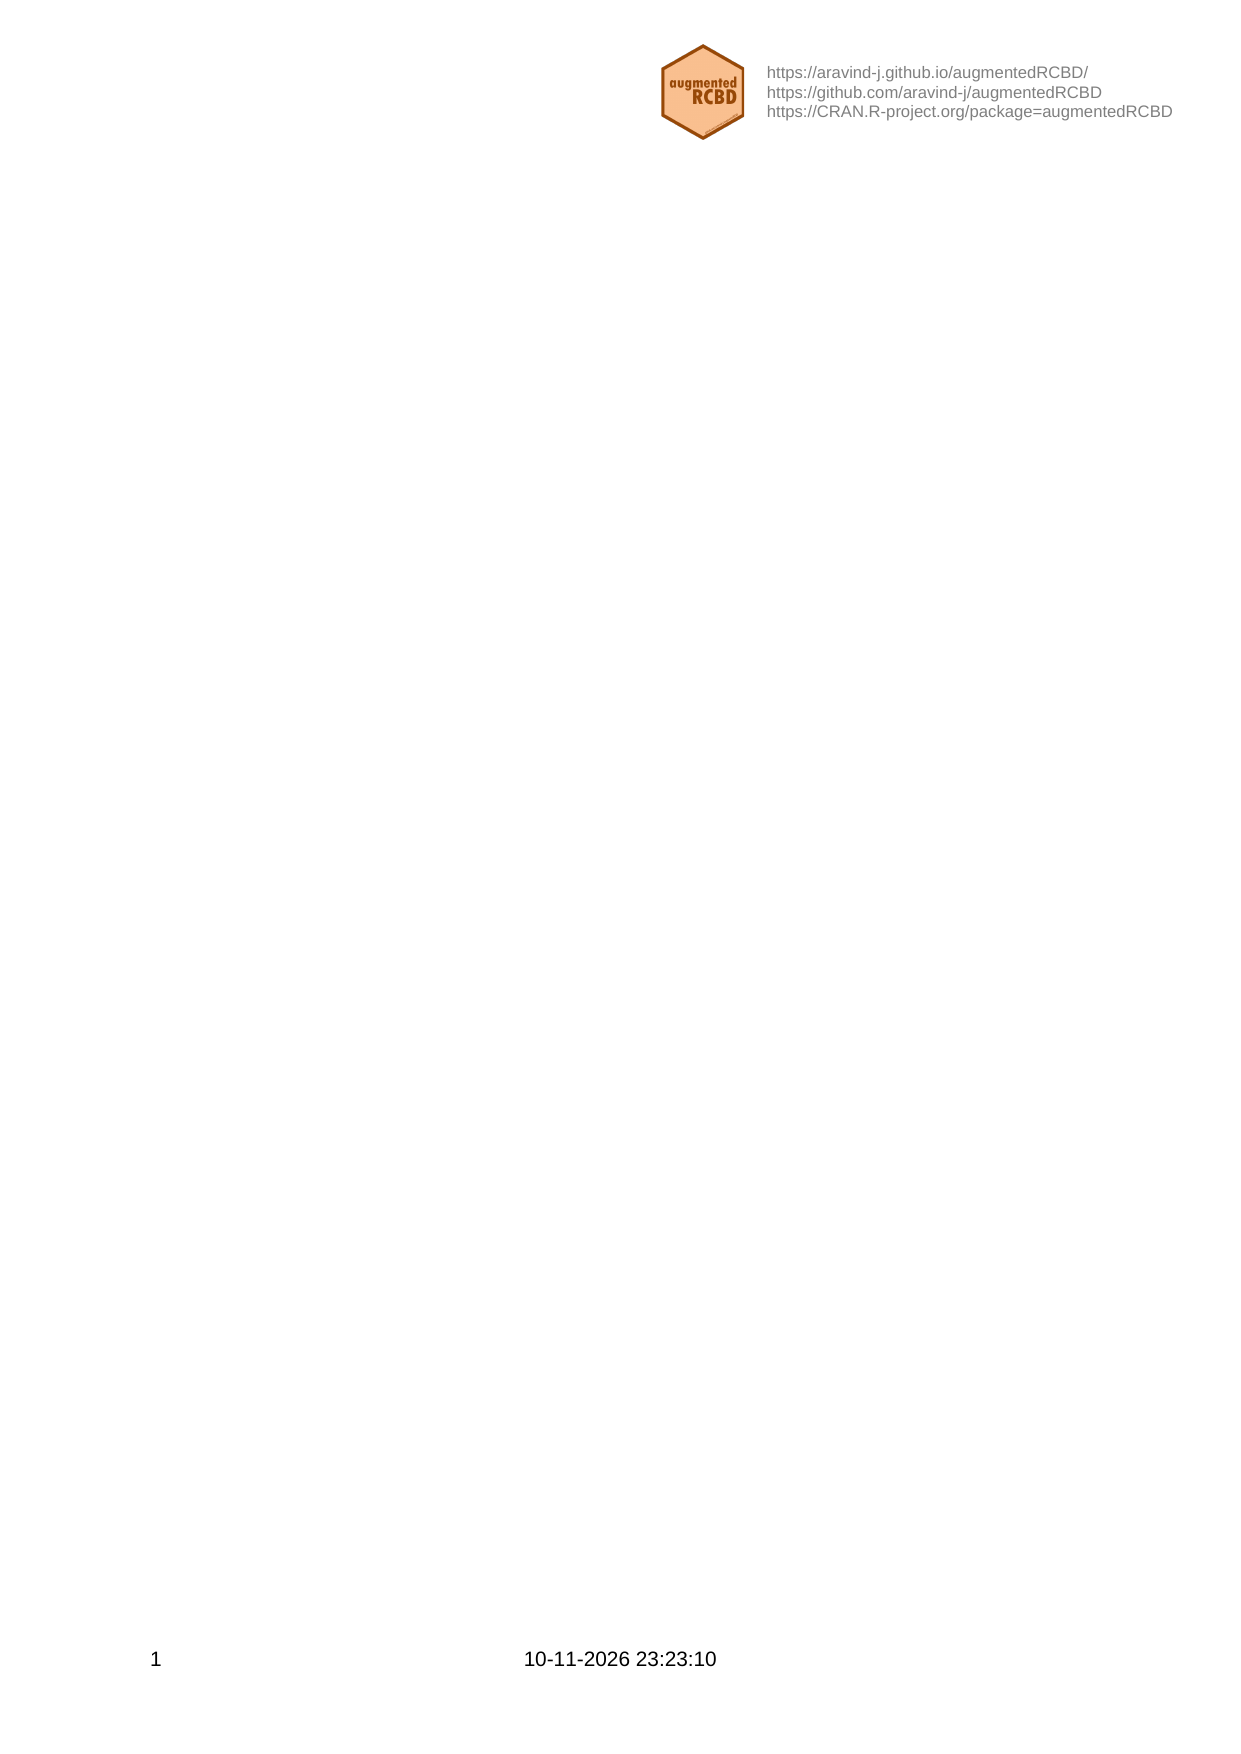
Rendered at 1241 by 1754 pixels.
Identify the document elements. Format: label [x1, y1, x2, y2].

picture [661, 44, 745, 140]
